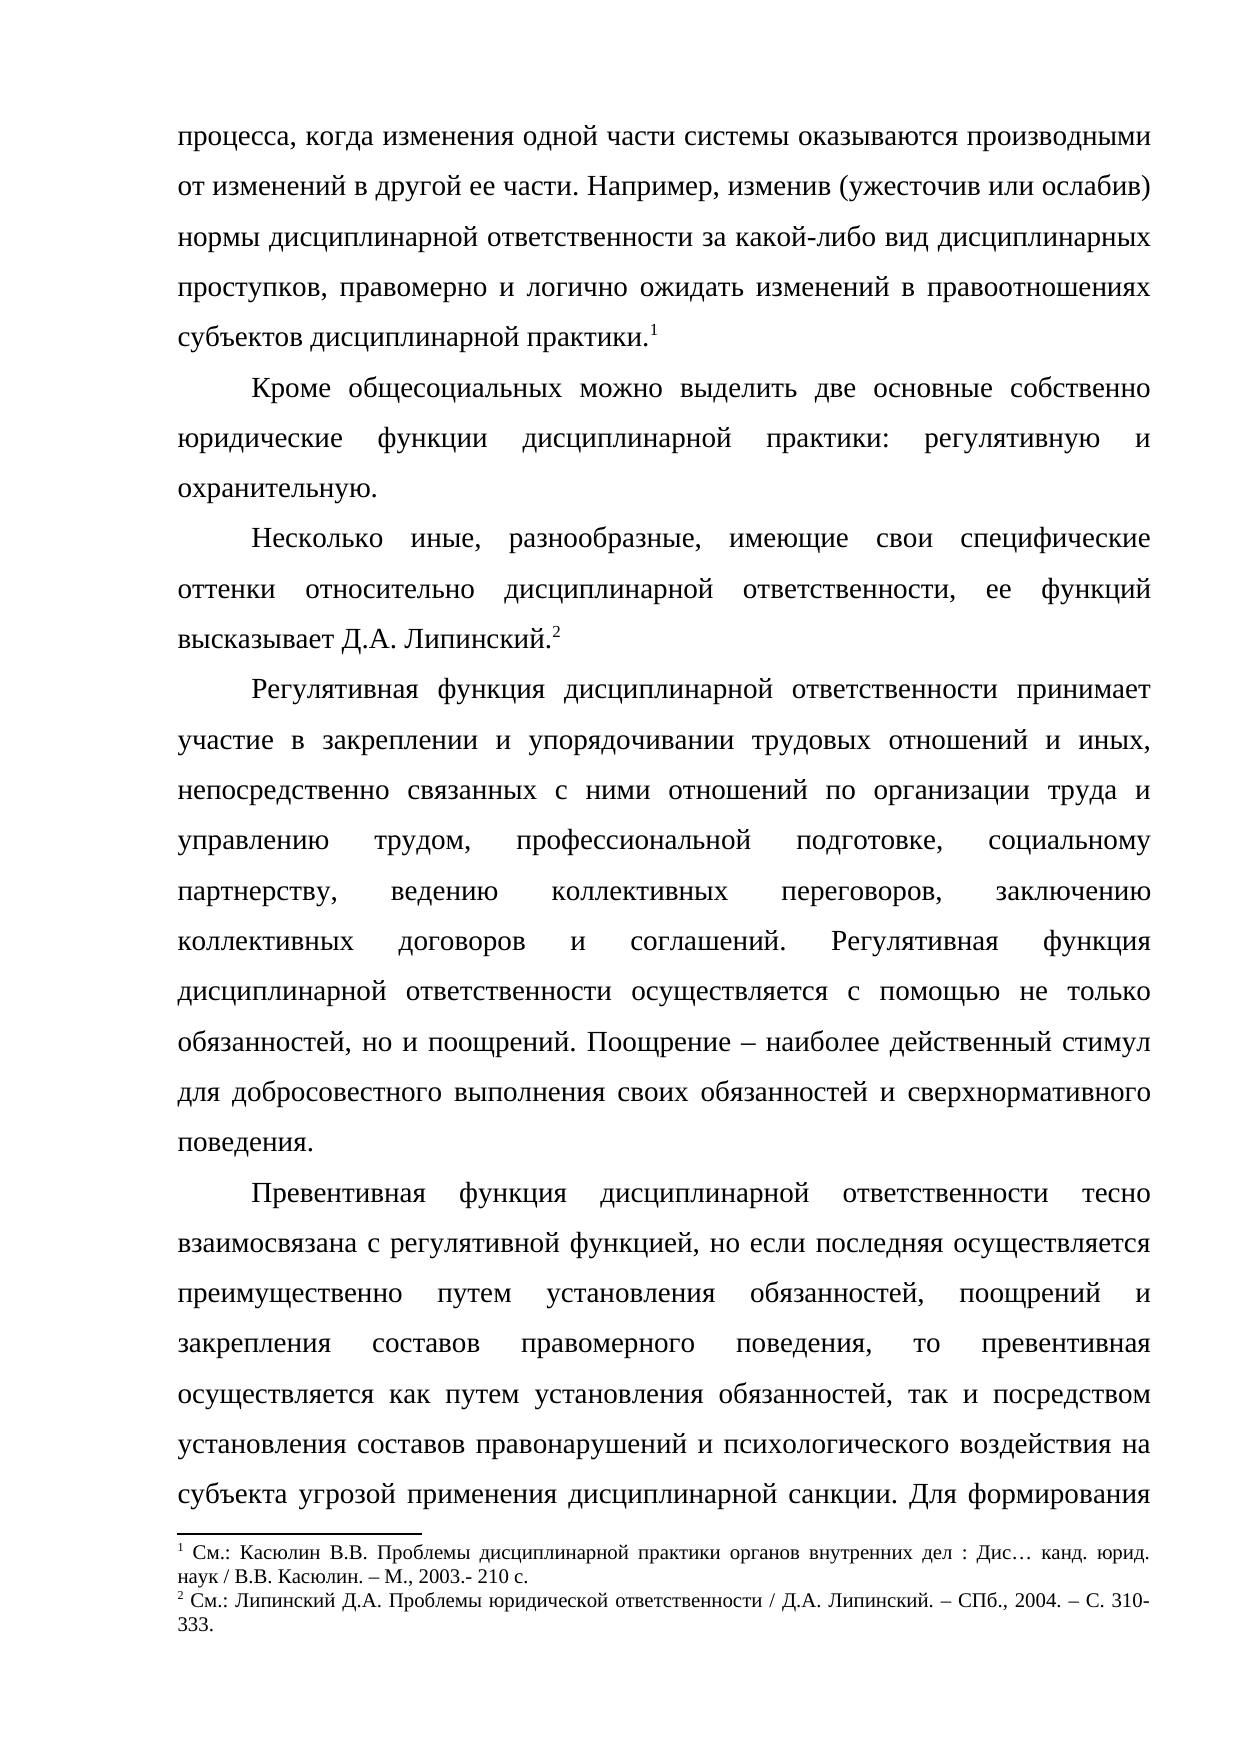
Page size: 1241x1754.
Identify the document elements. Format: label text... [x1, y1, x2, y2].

text Несколько иные, разнообразные, имеющие свои специфические оттенки относительно дисциплинарной ответственности, ее функций высказывает Д.А. Липинский. [177, 521, 1152, 655]
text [177, 118, 1152, 353]
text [177, 1175, 1152, 1510]
text Регулятивная функция дисциплинарной ответственности принимает участие в закреплении и упорядочивании трудовых отношений и иных, непосредственно связанных с ними отношений по организации труда и управлению трудом, профессиональной подготовке, социальному партнерству, ведению коллективных переговоров, заключению коллективных договоров и соглашений. Регулятивная функция дисциплинарной ответственности осуществляется с помощью не только обязанностей, но и поощрений. Поощрение – наиболее действенный стимул для добросовестного выполнения своих обязанностей и сверхнормативного поведения. [177, 672, 1152, 1158]
text Кроме общесоциальных можно выделить две основные собственно юридические функции дисциплинарной практики: регулятивную и охранительную. [177, 370, 1152, 504]
